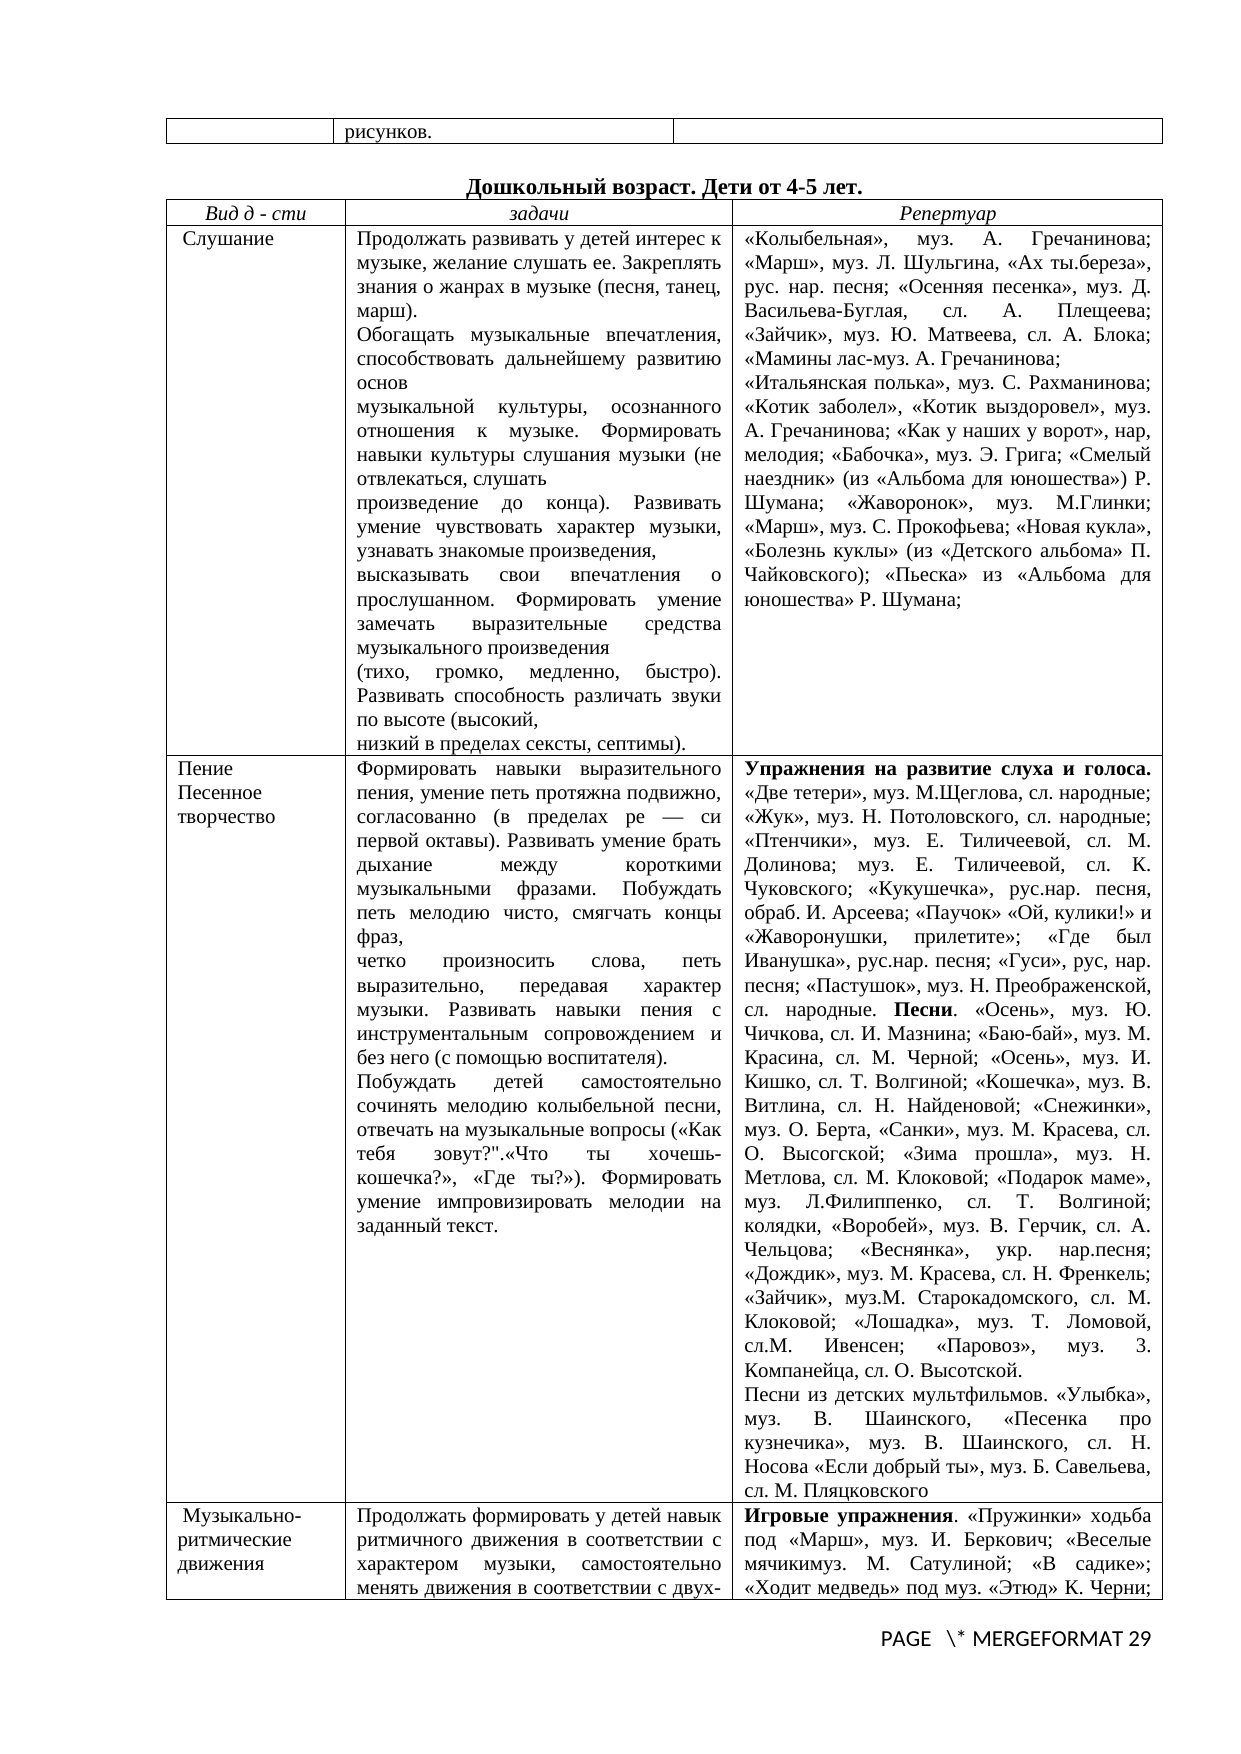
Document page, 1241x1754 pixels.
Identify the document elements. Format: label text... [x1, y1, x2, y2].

table_cell «Колыбельная», муз. А. Гречанинова; «Марш», муз. Л. Шульгина, «Ах ты.береза», рус. нар. песня; «Осенняя песенка», муз. Д. Васильева-Буглая, сл. А. Плещеева; «Зайчик», муз. Ю. Матвеева, сл. А. Блока; «Мамины лас-муз. А. Гречанинова; «Итальянская полька», муз. С. Рахманинова; «Котик заболел», «Котик выздоровел», муз. А. Гречанинова; «Как у наших у ворот», нар, мелодия; «Бабочка», муз. Э. Грига; «Смелый наездник» (из «Альбома для юношества») Р. Шумана; «Жаворонок», муз. М.Глинки; «Марш», муз. С. Прокофьева; «Новая кукла», «Болезнь куклы» (из «Детского альбома» П. Чайковского); «Пьеска» из «Альбома для юношества» Р. Шумана; [733, 226, 1162, 755]
table_header Репертуар [733, 200, 1162, 224]
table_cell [674, 119, 1162, 143]
table_header задачи [346, 200, 732, 224]
table_cell Формировать навыки выразительного пения, умение петь протяжна подвижно, согласованно (в пределах ре — си первой октавы). Развивать умение брать дыхание между короткими музыкальными фразами. Побуждать петь мелодию чисто, смягчать концы фраз, четко произносить слова, петь выразительно, передавая характер музыки. Развивать навыки пения с инструментальным сопровождением и без него (с помощью воспитателя). Побуждать детей самостоятельно сочинять мелодию колыбельной песни, отвечать на музыкальные вопросы («Как тебя зовут?".«Что ты хочешь-кошечка?», «Где ты?»). Формировать умение импровизировать мелодии на заданный текст. [346, 756, 732, 1502]
table_cell Слушание [167, 226, 345, 755]
table_cell Продолжать развивать у детей интерес к музыке, желание слушать ее. Закреплять знания о жанрах в музыке (песня, танец, марш). Обогащать музыкальные впечатления, способствовать дальнейшему развитию основ музыкальной культуры, осознанного отношения к музыке. Формировать навыки культуры слушания музыки (не отвлекаться, слушать произведение до конца). Развивать умение чувствовать характер музыки, узнавать знакомые произведения, высказывать свои впечатления о прослушанном. Формировать умение замечать выразительные средства музыкального произведения (тихо, громко, медленно, быстро). Развивать способность различать звуки по высоте (высокий, низкий в пределах сексты, септимы). [346, 226, 732, 755]
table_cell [346, 1503, 732, 1599]
table_cell Пение Песенное творчество [167, 756, 345, 1502]
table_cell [733, 1503, 1162, 1599]
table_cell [167, 119, 333, 143]
text Дошкольный возраст. Дети от 4-5 лет. [177, 173, 1152, 199]
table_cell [167, 1503, 345, 1599]
table_cell Упражнения на развитие слуха и голоса. «Две тетери», муз. М.Щеглова, сл. народные; «Жук», муз. Н. Потоловского, сл. народные; «Птенчики», муз. Е. Тиличеевой, сл. М. Долинова; муз. Е. Тиличеевой, сл. К. Чуковского; «Кукушечка», рус.нар. песня, обраб. И. Арсеева; «Паучок» «Ой, кулики!» и «Жаворонушки, прилетите»; «Где был Иванушка», рус.нар. песня; «Гуси», рус, нар. песня; «Пастушок», муз. Н. Преображенской, сл. народные. Песни. «Осень», муз. Ю. Чичкова, сл. И. Мазнина; «Баю-бай», муз. М. Красина, сл. М. Черной; «Осень», муз. И. Кишко, сл. Т. Волгиной; «Кошечка», муз. В. Витлина, сл. Н. Найденовой; «Снежинки», муз. О. Берта, «Санки», муз. М. Красева, сл. О. Высогской; «Зима прошла», муз. Н. Метлова, сл. М. Клоковой; «Подарок маме», муз. Л.Филиппенко, сл. Т. Волгиной; колядки, «Воробей», муз. В. Герчик, сл. А. Чельцова; «Веснянка», укр. нар.песня; «Дождик», муз. М. Красева, сл. Н. Френкель; «Зайчик», муз.М. Старокадомского, сл. М. Клоковой; «Лошадка», муз. Т. Ломовой, сл.М. Ивенсен; «Паровоз», муз. 3. Компанейца, сл. О. Высотской. Песни из детских мультфильмов. «Улыбка», муз. В. Шаинского, «Песенка про кузнечика», муз. В. Шаинского, сл. Н. Носова «Если добрый ты», муз. Б. Савельева, сл. М. Пляцковского [733, 756, 1162, 1502]
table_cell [334, 119, 673, 143]
table_header Вид д - сти [167, 200, 345, 224]
